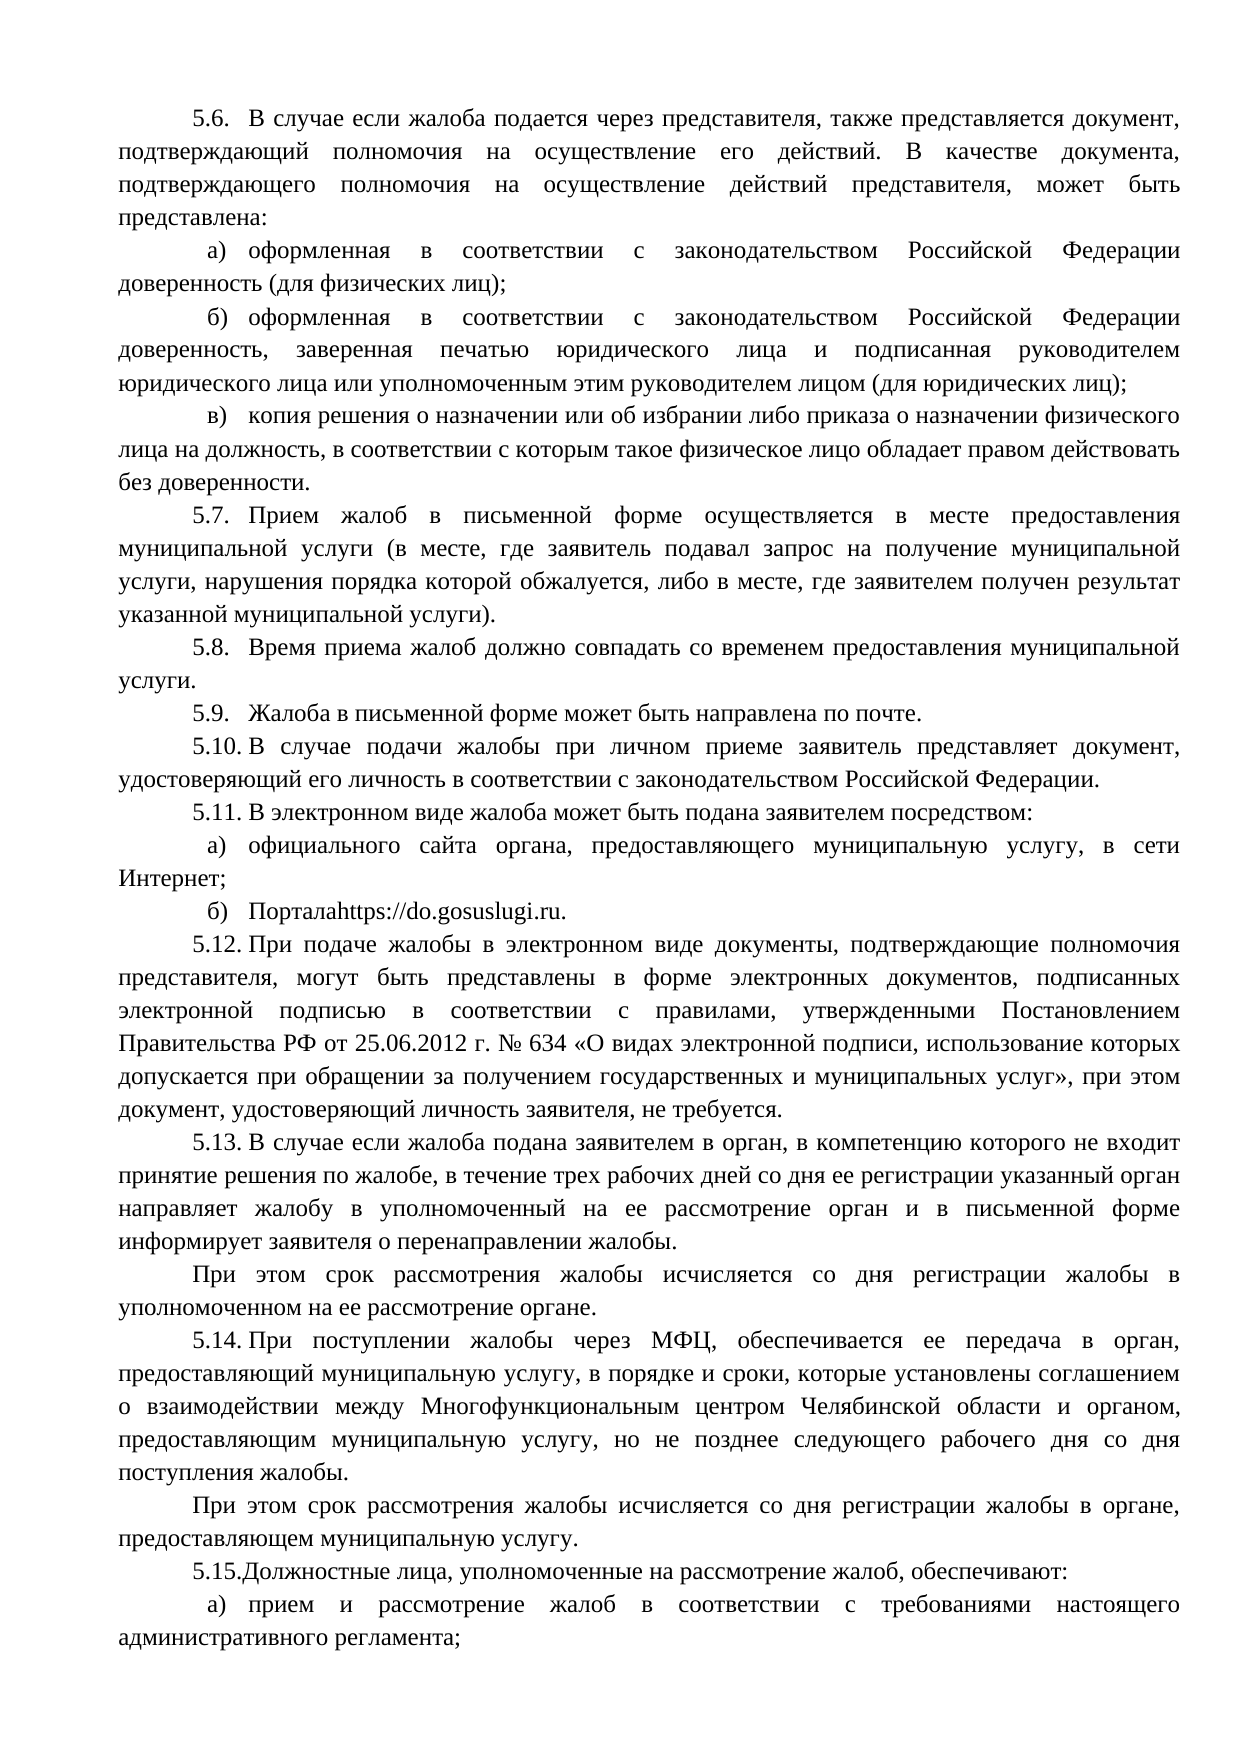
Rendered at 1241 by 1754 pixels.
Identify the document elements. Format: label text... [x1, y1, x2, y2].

text 5.14. При поступлении жалобы через МФЦ, обеспечивается ее передача в орган, предоставляющий муниципальную услугу, в порядке и сроки, которые установлены соглашением о взаимодействии между Многофункциональным центром Челябинской области и органом, предоставляющим муниципальную услугу, но не позднее следующего рабочего дня со дня поступления жалобы. [118, 1325, 1181, 1486]
text б) оформленная в соответствии с законодательством Российской Федерации доверенность, заверенная печатью юридического лица и подписанная руководителем юридического лица или уполномоченным этим руководителем лицом (для юридических лиц); [118, 302, 1181, 396]
text 5.12. При подаче жалобы в электронном виде документы, подтверждающие полномочия представителя, могут быть представлены в форме электронных документов, подписанных электронной подписью в соответствии с правилами, утвержденными Постановлением Правительства РФ от 25.06.2012 г. № 634 «О видах электронной подписи, использование которых допускается при обращении за получением государственных и муниципальных услуг», при этом документ, удостоверяющий личность заявителя, не требуется. [118, 929, 1181, 1123]
text а) официального сайта органа, предоставляющего муниципальную услугу, в сети Интернет; [118, 830, 1181, 892]
text 5.8. Время приема жалоб должно совпадать со временем предоставления муниципальной услуги. [118, 632, 1181, 693]
text 5.15.Должностные лица, уполномоченные на рассмотрение жалоб, обеспечивают: [118, 1556, 1181, 1585]
text а) оформленная в соответствии с законодательством Российской Федерации доверенность (для физических лиц); [118, 236, 1181, 297]
text 5.11. В электронном виде жалоба может быть подана заявителем посредством: [118, 797, 1181, 826]
text При этом срок рассмотрения жалобы исчисляется со дня регистрации жалобы в органе, предоставляющем муниципальную услугу. [118, 1490, 1181, 1552]
text а) прием и рассмотрение жалоб в соответствии с требованиями настоящего административного регламента; [118, 1589, 1181, 1651]
text б) Порталаhttps://do.gosuslugi.ru. [118, 896, 1181, 925]
text 5.7. Прием жалоб в письменной форме осуществляется в месте предоставления муниципальной услуги (в месте, где заявитель подавал запрос на получение муниципальной услуги, нарушения порядка которой обжалуется, либо в месте, где заявителем получен результат указанной муниципальной услуги). [118, 500, 1181, 627]
text При этом срок рассмотрения жалобы исчисляется со дня регистрации жалобы в уполномоченном на ее рассмотрение органе. [118, 1259, 1181, 1321]
text 5.10. В случае подачи жалобы при личном приеме заявитель представляет документ, удостоверяющий его личность в соответствии с законодательством Российской Федерации. [118, 731, 1181, 793]
text 5.13. В случае если жалоба подана заявителем в орган, в компетенцию которого не входит принятие решения по жалобе, в течение трех рабочих дней со дня ее регистрации указанный орган направляет жалобу в уполномоченный на ее рассмотрение орган и в письменной форме информирует заявителя о перенаправлении жалобы. [118, 1127, 1181, 1255]
text в) копия решения о назначении или об избрании либо приказа о назначении физического лица на должность, в соответствии с которым такое физическое лицо обладает правом действовать без доверенности. [118, 401, 1181, 495]
text 5.9. Жалоба в письменной форме может быть направлена по почте. [118, 698, 1181, 727]
text 5.6. В случае если жалоба подается через представителя, также представляется документ, подтверждающий полномочия на осуществление его действий. В качестве документа, подтверждающего полномочия на осуществление действий представителя, может быть представлена: [118, 103, 1181, 231]
